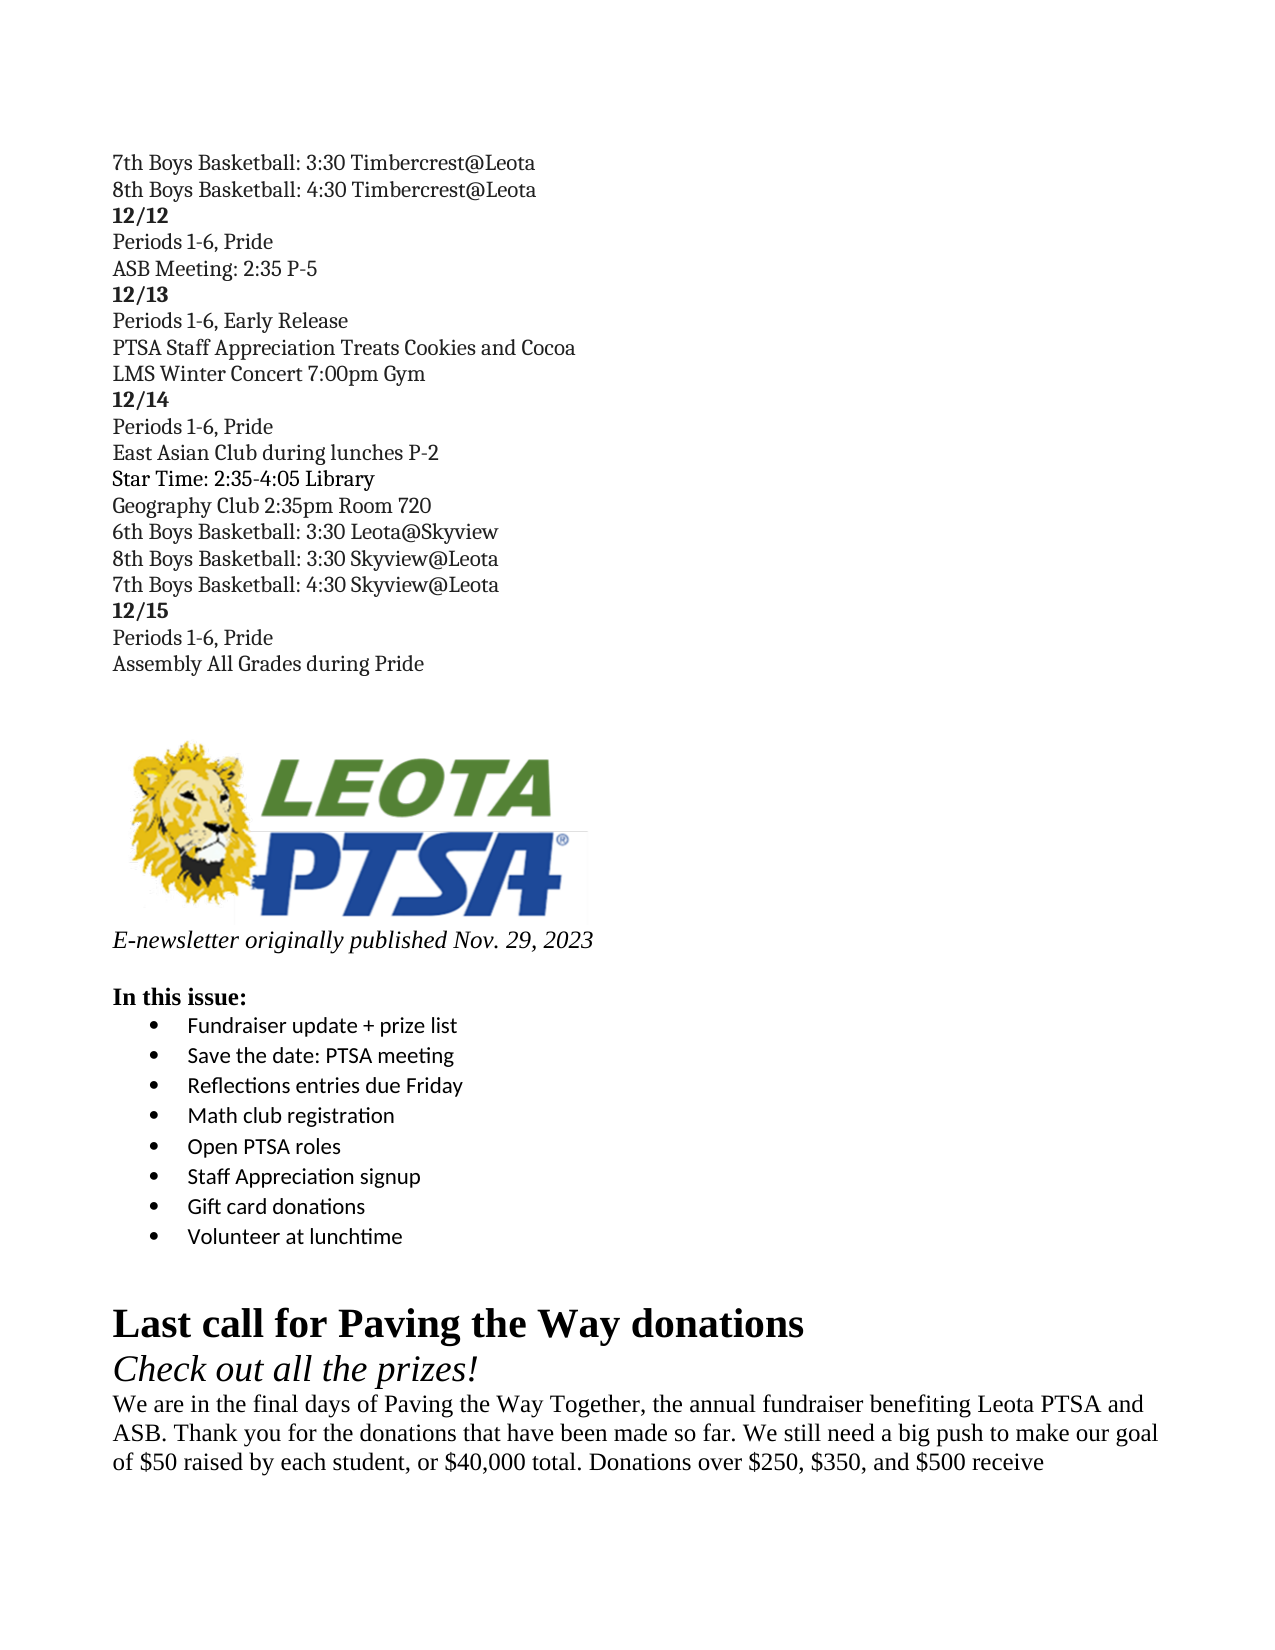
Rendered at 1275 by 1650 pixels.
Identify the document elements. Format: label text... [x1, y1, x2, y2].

text Periods 1-6, Pride [112, 413, 1162, 440]
text LMS Winter Concert 7:00pm Gym [112, 361, 1162, 387]
text PTSA Staff Appreciation Treats Cookies and Cocoa [112, 334, 1162, 361]
picture [112, 729, 608, 925]
text 7th Boys Basketball: 3:30 Timbercrest@Leota [112, 150, 1162, 176]
text 12/13 [112, 282, 1162, 308]
text In this issue: [112, 982, 1162, 1011]
text 12/15 [112, 598, 1162, 624]
text East Asian Club during lunches P-2 [112, 440, 1162, 466]
text Periods 1-6, Early Release [112, 308, 1162, 334]
text Star Time: 2:35-4:05 Library [112, 466, 1162, 493]
list Save the date: PTSA meeting [150, 1041, 1162, 1069]
list Volunteer at lunchtime [150, 1222, 1162, 1251]
list Open PTSA roles [150, 1132, 1162, 1160]
list Math club registration [150, 1102, 1162, 1130]
text 6th Boys Basketball: 3:30 Leota@Skyview [112, 519, 1162, 545]
list Staff Appreciation signup [150, 1162, 1162, 1190]
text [112, 1389, 1162, 1475]
text Periods 1-6, Pride [112, 624, 1162, 651]
text Geography Club 2:35pm Room 720 [112, 493, 1162, 519]
list Reflections entries due Friday [150, 1071, 1162, 1099]
text 12/12 [112, 203, 1162, 229]
text 8th Boys Basketball: 4:30 Timbercrest@Leota [112, 176, 1162, 203]
text ASB Meeting: 2:35 P-5 [112, 255, 1162, 282]
text Periods 1-6, Pride [112, 229, 1162, 255]
list Fundraiser update + prize list [150, 1011, 1162, 1039]
text Last call for Paving the Way donations [112, 1298, 1162, 1346]
text Check out all the prizes! [112, 1346, 1162, 1389]
list Gift card donations [150, 1192, 1162, 1220]
text 8th Boys Basketball: 3:30 Skyview@Leota [112, 545, 1162, 572]
text E-newsletter originally published Nov. 29, 2023 [112, 925, 1162, 953]
text Assembly All Grades during Pride [112, 651, 1162, 677]
text 7th Boys Basketball: 4:30 Skyview@Leota [112, 572, 1162, 598]
text 12/14 [112, 387, 1162, 413]
